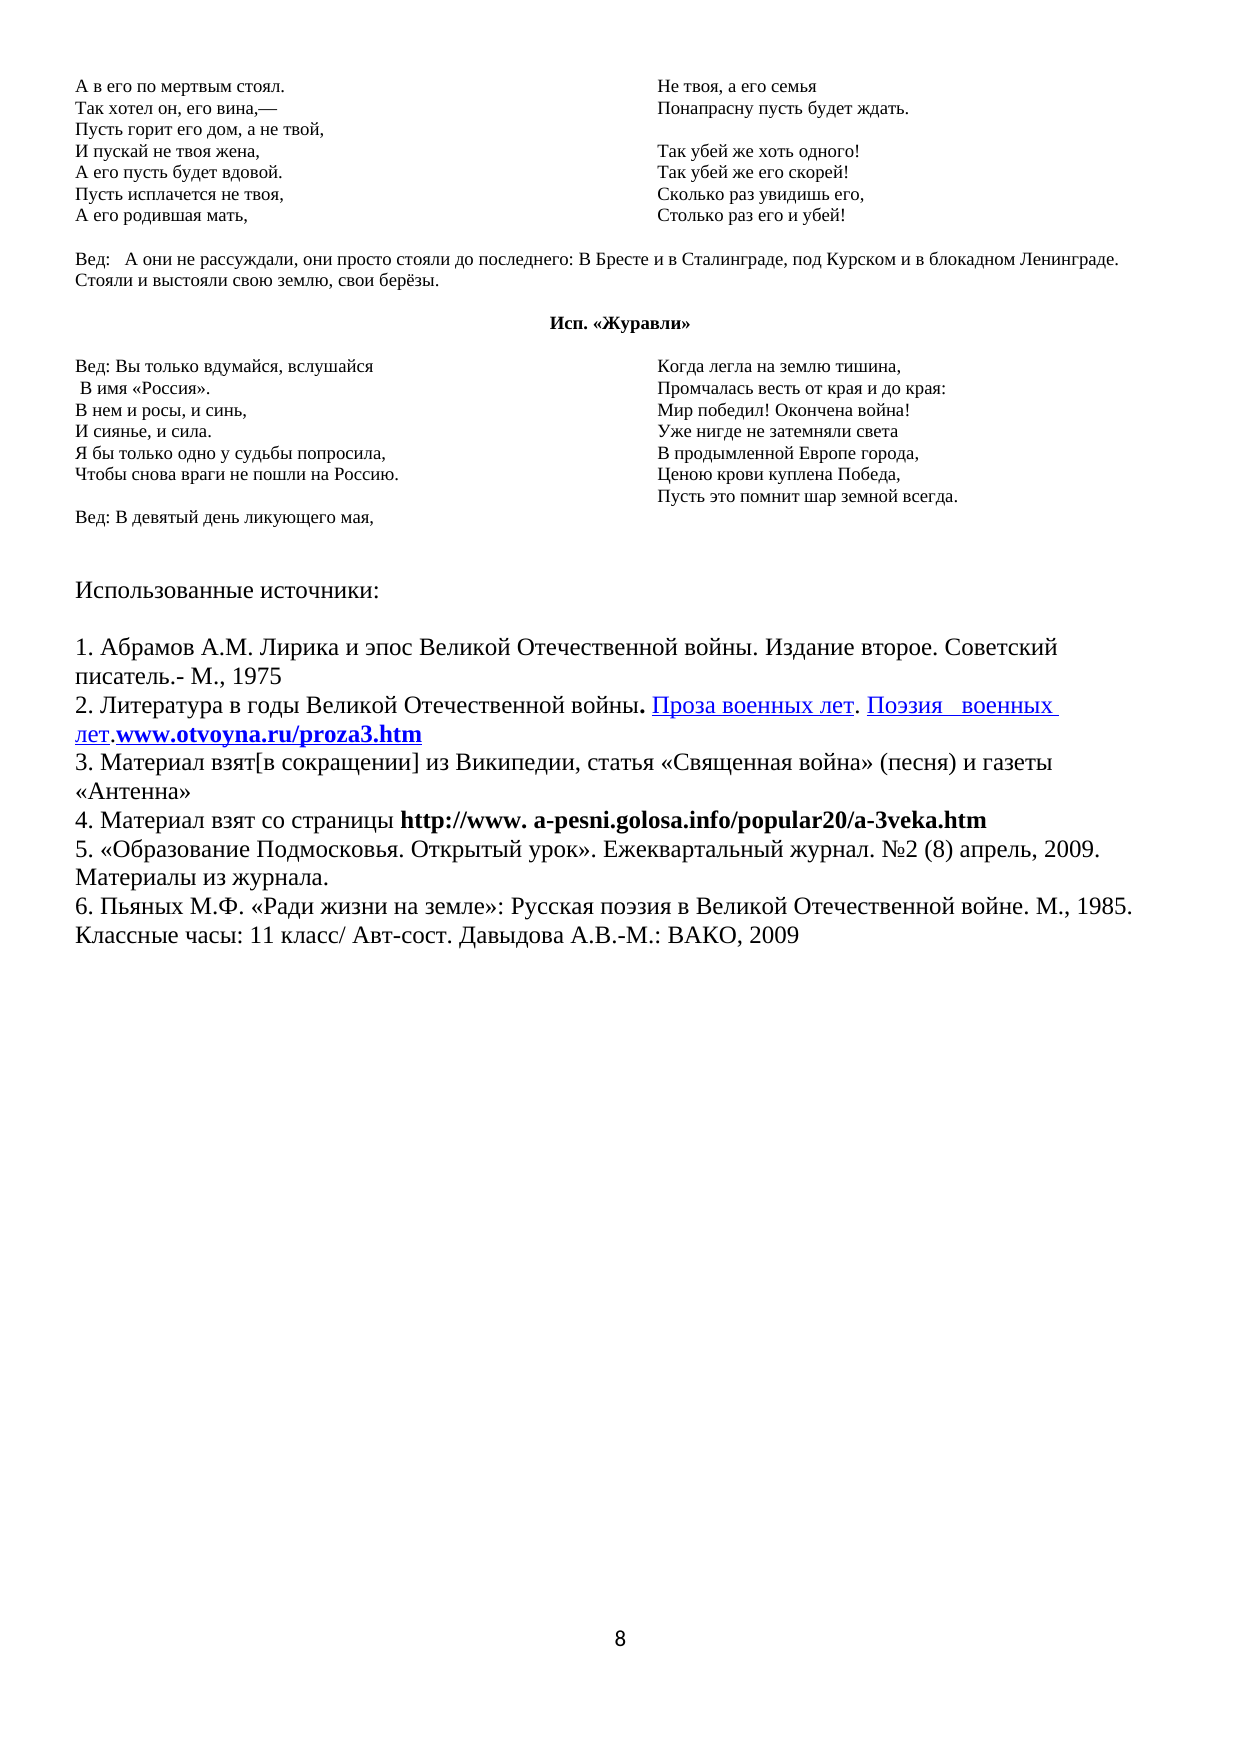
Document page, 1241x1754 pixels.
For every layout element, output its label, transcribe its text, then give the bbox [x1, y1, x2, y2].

text Вед: А они не рассуждали, они просто стояли до последнего: В Бресте и в Сталинграде, под Курском и в блокадном Ленинграде. Стояли и выстояли свою землю, свои берёзы. [75, 247, 1165, 291]
text И сиянье, и сила. [75, 420, 583, 442]
text Вед: В девятый день ликующего мая, [75, 506, 583, 528]
text 1. Абрамов А.М. Лирика и эпос Великой Отечественной войны. Издание второе. Советский писатель.- М., 1975 [75, 632, 1165, 690]
text 6. Пьяных М.Ф. «Ради жизни на земле»: Русская поэзия в Великой Отечественной войне. М., 1985. [75, 891, 1165, 920]
text В нем и росы, и синь, [75, 398, 583, 420]
text Уже нигде не затемняли света [657, 420, 1165, 442]
text 3. Материал взят[в сокращении] из Википедии, статья «Священная война» (песня) и газеты «Антенна» [75, 747, 1165, 805]
text Исп. «Журавли» [75, 312, 1165, 334]
text 4. Материал взят со страницы http://www. a-pesni.golosa.info/popular20/a-3veka.htm [75, 805, 1165, 834]
text Мир победил! Окончена война! [657, 398, 1165, 420]
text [657, 75, 1165, 226]
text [75, 75, 583, 226]
text 2. Литература в годы Великой Отечественной войны. Проза военных лет. Поэзия военных лет.www.otvoyna.ru/proza3.htm [75, 690, 1165, 747]
text Когда легла на землю тишина, [657, 355, 1165, 377]
text В имя «Россия». [75, 377, 583, 398]
text Чтобы снова враги не пошли на Россию. [75, 463, 583, 485]
text Пусть это помнит шар земной всегда. [657, 485, 1165, 506]
text Промчалась весть от края и до края: [657, 377, 1165, 398]
text Ценою крови куплена Победа, [657, 463, 1165, 485]
text Классные часы: 11 класс/ Авт-сост. Давыдова А.В.-М.: ВАКО, 2009 [75, 920, 1165, 949]
text 5. «Образование Подмосковья. Открытый урок». Ежеквартальный журнал. №2 (8) апрель, 2009. Материалы из журнала. [75, 834, 1165, 891]
text В продымленной Европе города, [657, 442, 1165, 463]
text Вед: Вы только вдумайся, вслушайся [75, 355, 583, 377]
text Я бы только одно у судьбы попросила, [75, 442, 583, 463]
text Использованные источники: [75, 575, 1165, 604]
